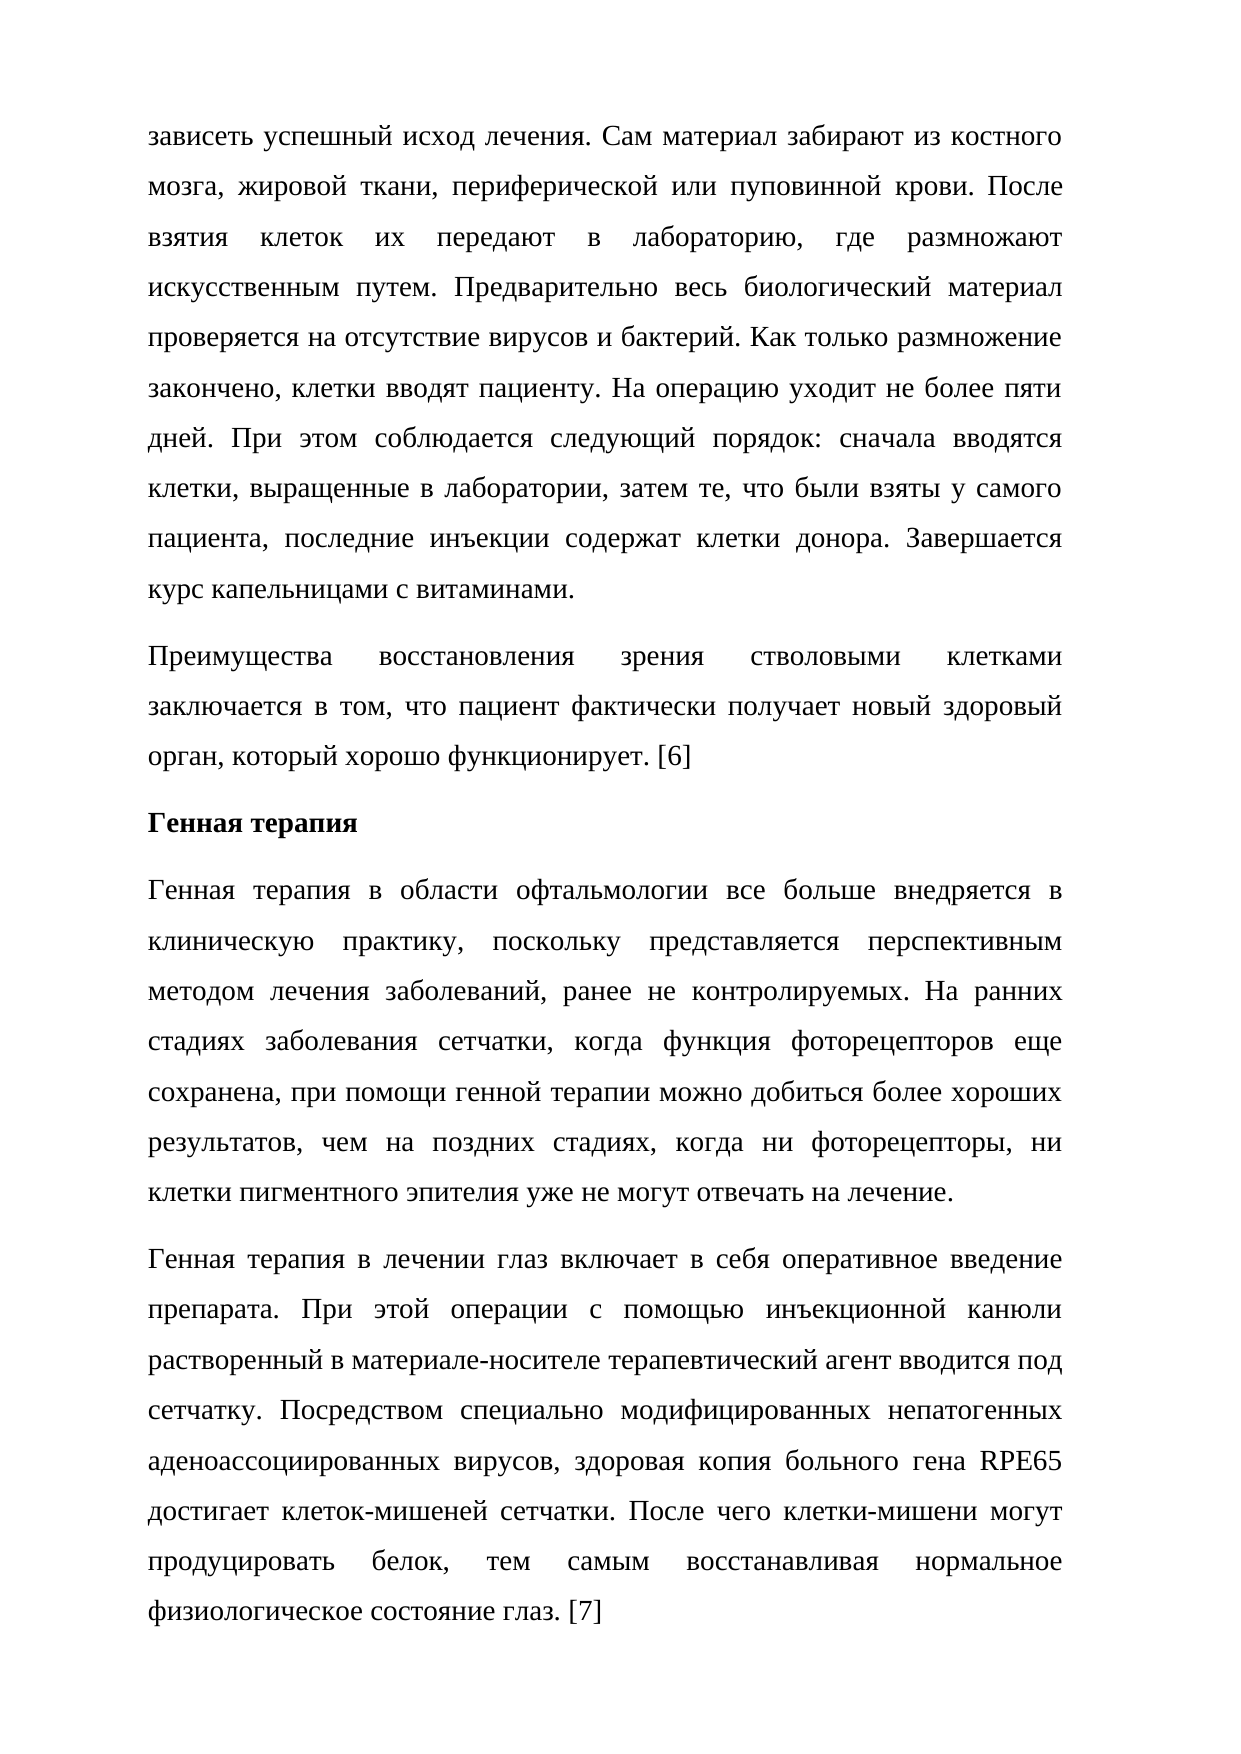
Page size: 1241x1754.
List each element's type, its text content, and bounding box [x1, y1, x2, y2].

text Генная терапия в области офтальмологии все больше внедряется в клиническую практику, поскольку представляется перспективным методом лечения заболеваний, ранее не контролируемых. На ранних стадиях заболевания сетчатки, когда функция фоторецепторов еще сохранена, при помощи генной терапии можно добиться более хороших результатов, чем на поздних стадиях, когда ни фоторецепторы, ни клетки пигментного эпителия уже не могут отвечать на лечение. [148, 872, 1063, 1208]
text Генная терапия [148, 806, 1063, 839]
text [148, 118, 1063, 604]
text Преимущества восстановления зрения стволовыми клетками заключается в том, что пациент фактически получает новый здоровый орган, который хорошо функционирует. [6] [148, 638, 1063, 772]
text Генная терапия в лечении глаз включает в себя оперативное введение препарата. При этой операции с помощью инъекционной канюли растворенный в материале-носителе терапевтический агент вводится под сетчатку. Посредством специально модифицированных непатогенных аденоассоциированных вирусов, здоровая копия больного гена RPE65 достигает клеток-мишеней сетчатки. После чего клетки-мишени могут продуцировать белок, тем самым восстанавливая нормальное физиологическое состояние глаз. [7] [148, 1241, 1063, 1627]
